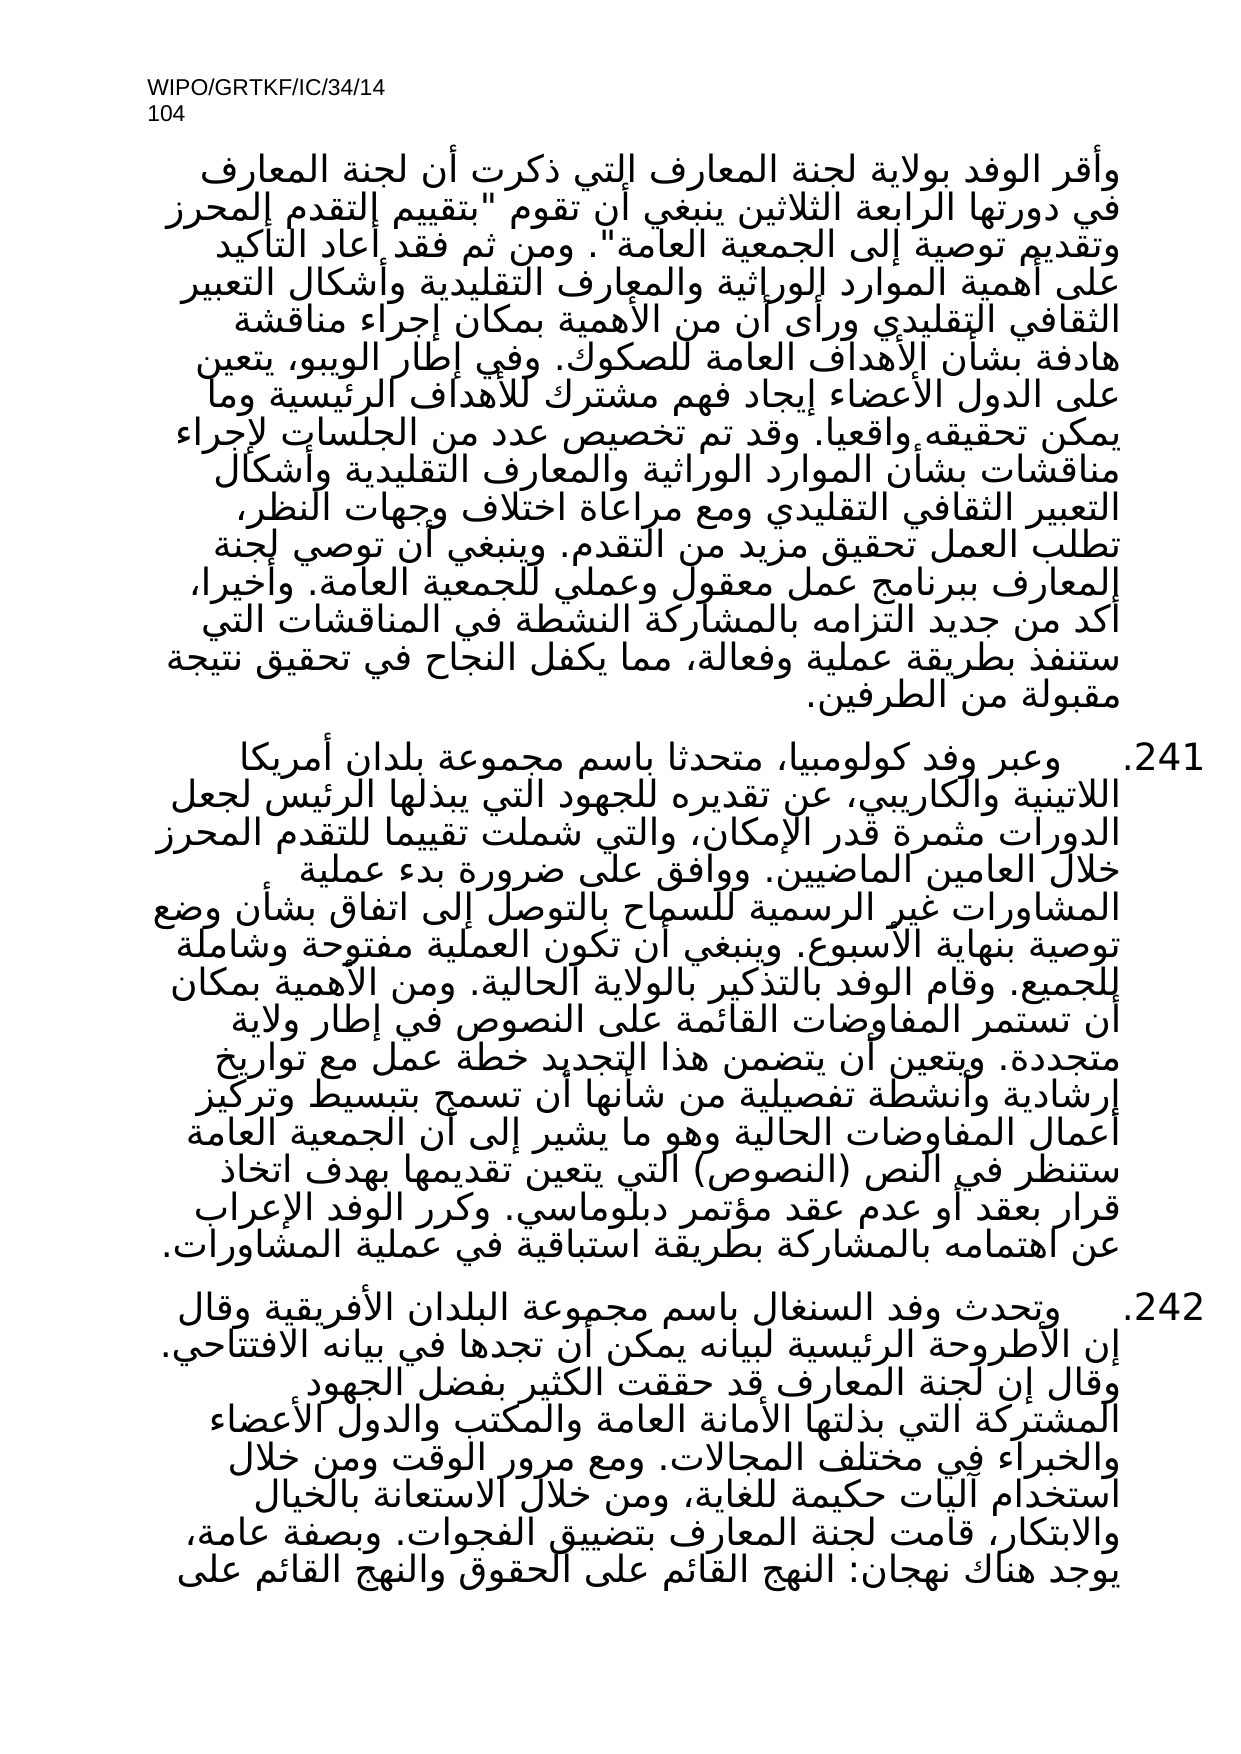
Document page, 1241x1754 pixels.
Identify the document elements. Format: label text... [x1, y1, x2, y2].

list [147, 1290, 1122, 1590]
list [147, 153, 1122, 715]
list وعبر وفد كولومبيا، متحدثا باسم مجموعة بلدان أمريكا اللاتينية والكاريبي، عن تقديره للجهود التي يبذلها الرئيس لجعل الدورات مثمرة قدر الإمكان، والتي شملت تقييما للتقدم المحرز خلال العامين الماضيين. ووافق على ضرورة بدء عملية المشاورات غير الرسمية للسماح بالتوصل إلى اتفاق بشأن وضع توصية بنهاية الأسبوع. وينبغي أن تكون العملية مفتوحة وشاملة للجميع. وقام الوفد بالتذكير بالولاية الحالية. ومن الأهمية بمكان أن تستمر المفاوضات القائمة على النصوص في إطار ولاية متجددة. ويتعين أن يتضمن هذا التجديد خطة عمل مع تواريخ إرشادية وأنشطة تفصيلية من شأنها أن تسمح بتبسيط وتركيز أعمال المفاوضات الحالية وهو ما يشير إلى أن الجمعية العامة ستنظر في النص (النصوص) التي يتعين تقديمها بهدف اتخاذ قرار بعقد أو عدم عقد مؤتمر دبلوماسي. وكرر الوفد الإعراب عن اهتمامه بالمشاركة بطريقة استباقية في عملية المشاورات. [147, 740, 1122, 1265]
